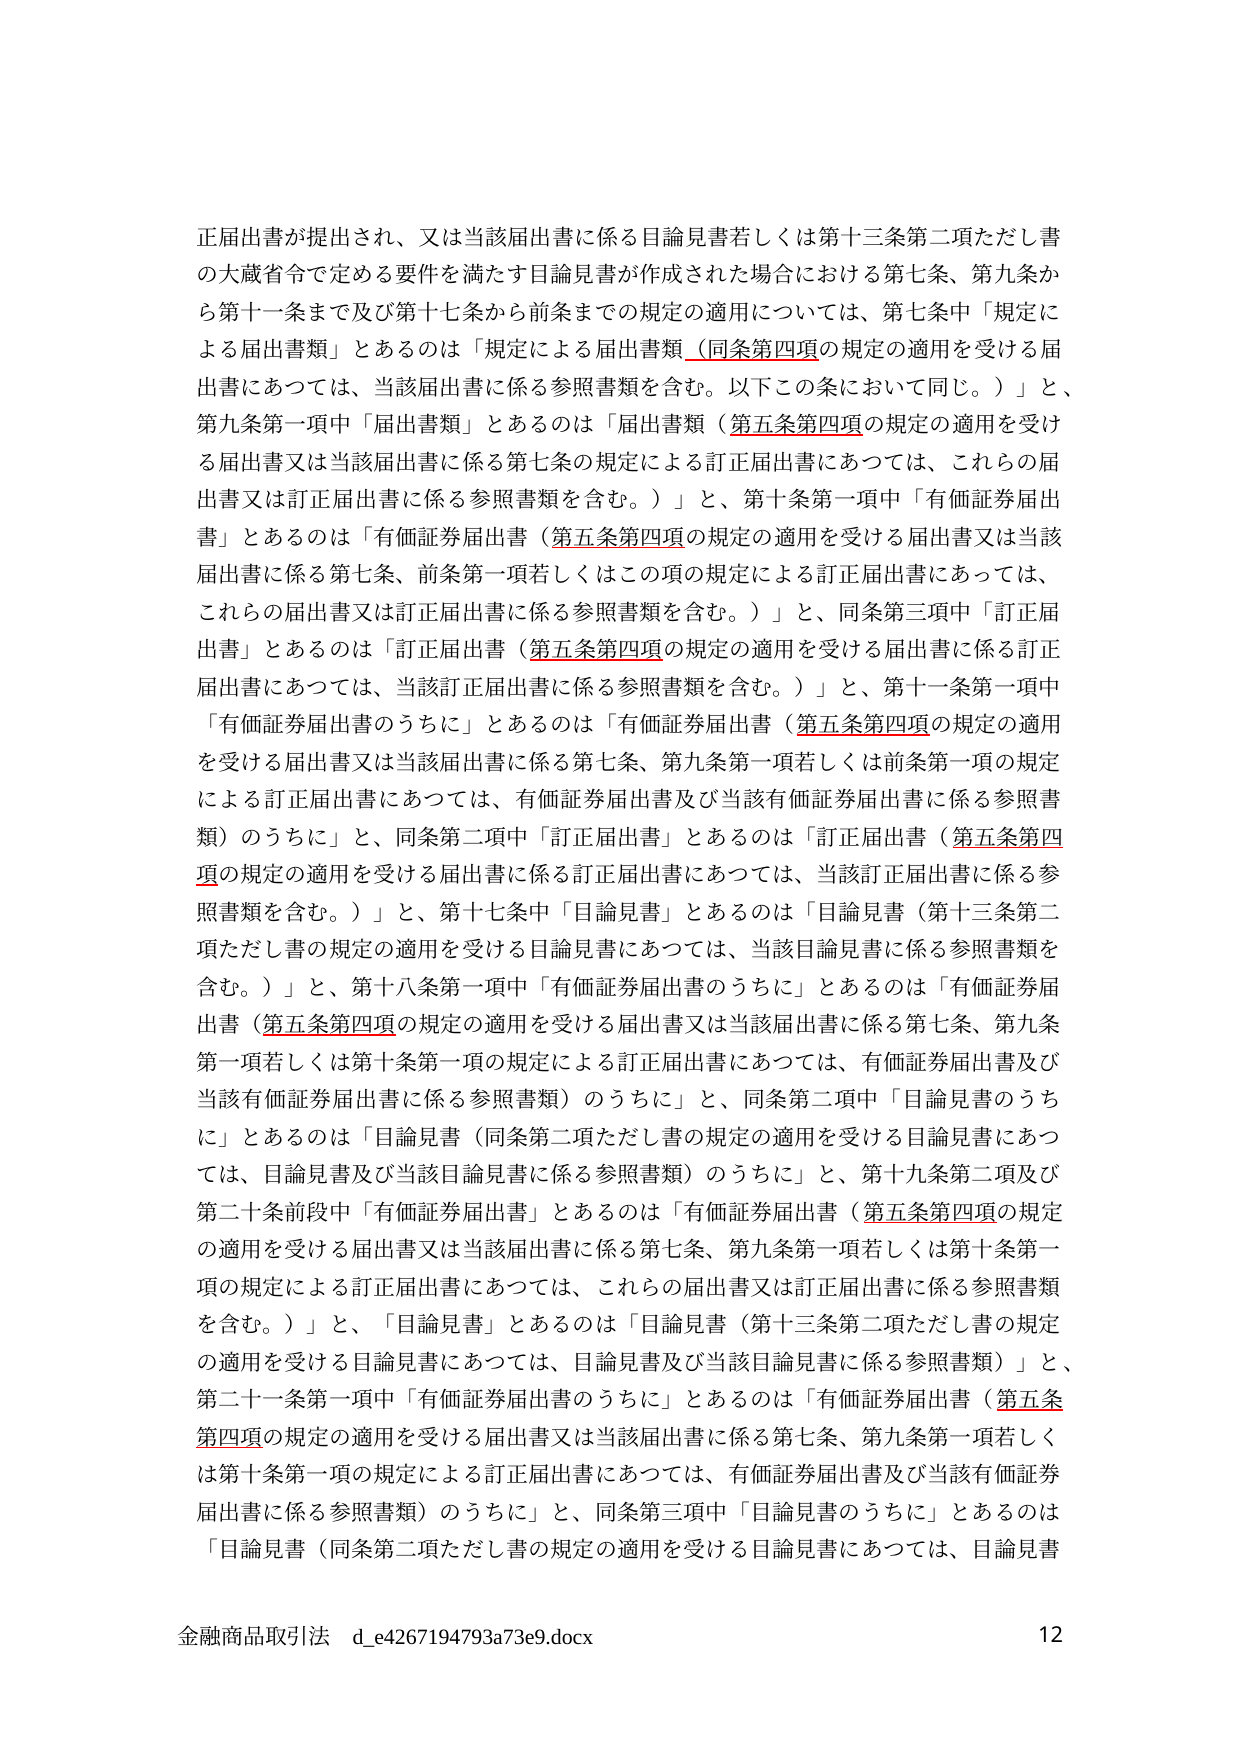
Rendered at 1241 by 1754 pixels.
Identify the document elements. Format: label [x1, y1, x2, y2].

text [177, 217, 1063, 1567]
